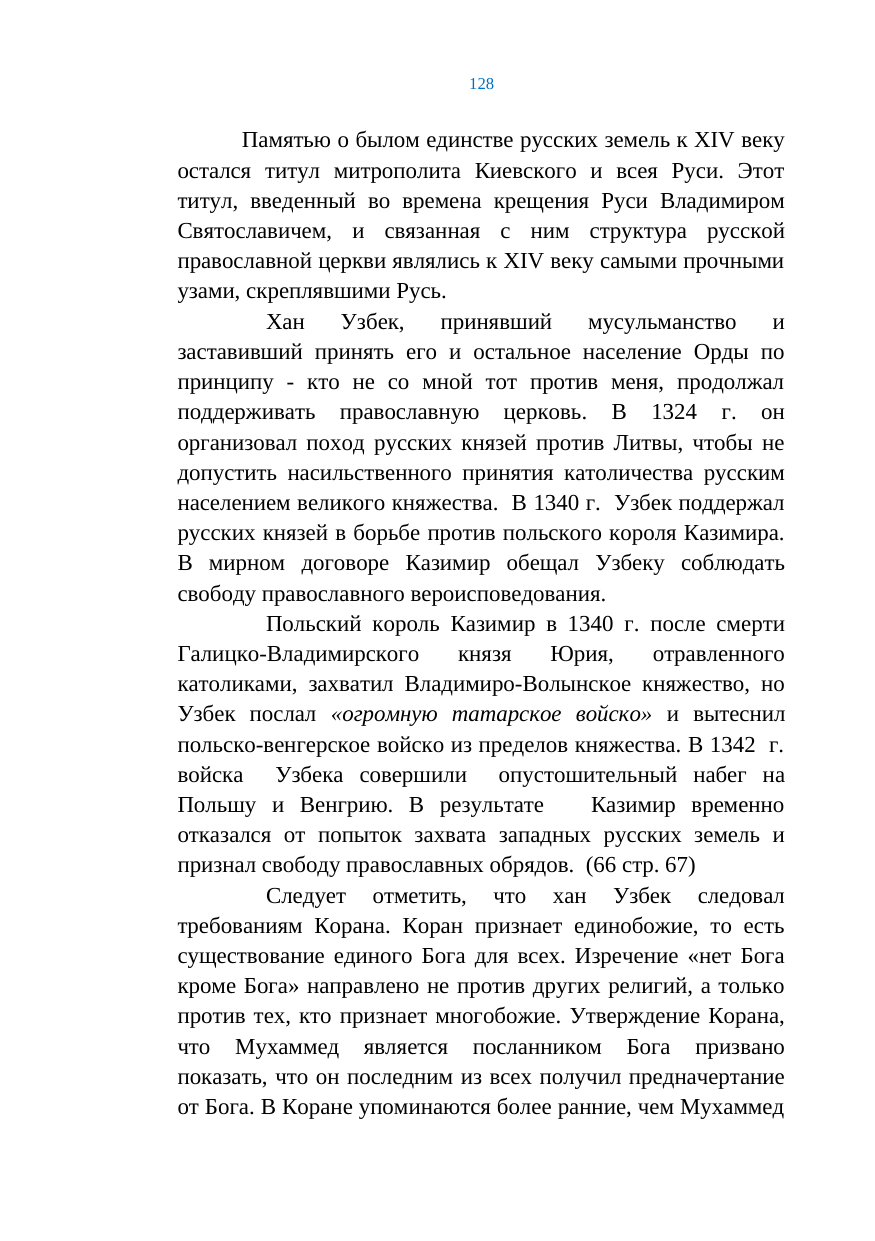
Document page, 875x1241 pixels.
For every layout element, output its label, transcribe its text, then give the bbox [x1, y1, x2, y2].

text Польский король Казимир в 1340 г. после смерти Галицко-Владимирского князя Юрия, отравленного католиками, захватил Владимиро-Волынское княжество, но Узбек послал «огромную татарское войско» и вытеснил польско-венгерское войско из пределов княжества. В 1342 г. войска Узбека совершили опустошительный набег на Польшу и Венгрию. В результате Казимир временно отказался от попыток захвата западных русских земель и признал свободу православных обрядов. (66 стр. 67) [177, 610, 786, 878]
text Хан Узбек, принявший мусульманство и заставивший принять его и остальное население Орды по принципу - кто не со мной тот против меня, продолжал поддерживать православную церковь. В 1324 г. он организовал поход русских князей против Литвы, чтобы не допустить насильственного принятия католичества русским населением великого княжества. В 1340 г. Узбек поддержал русских князей в борьбе против польского короля Казимира. В мирном договоре Казимир обещал Узбеку соблюдать свободу православного вероисповедования. [177, 308, 786, 606]
text Памятью о былом единстве русских земель к XIV веку остался титул митрополита Киевского и всея Руси. Этот титул, введенный во времена крещения Руси Владимиром Святославичем, и связанная с ним структура русской православной церкви являлись к XIV веку самыми прочными узами, скреплявшими Русь. [177, 127, 786, 304]
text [177, 882, 786, 1119]
